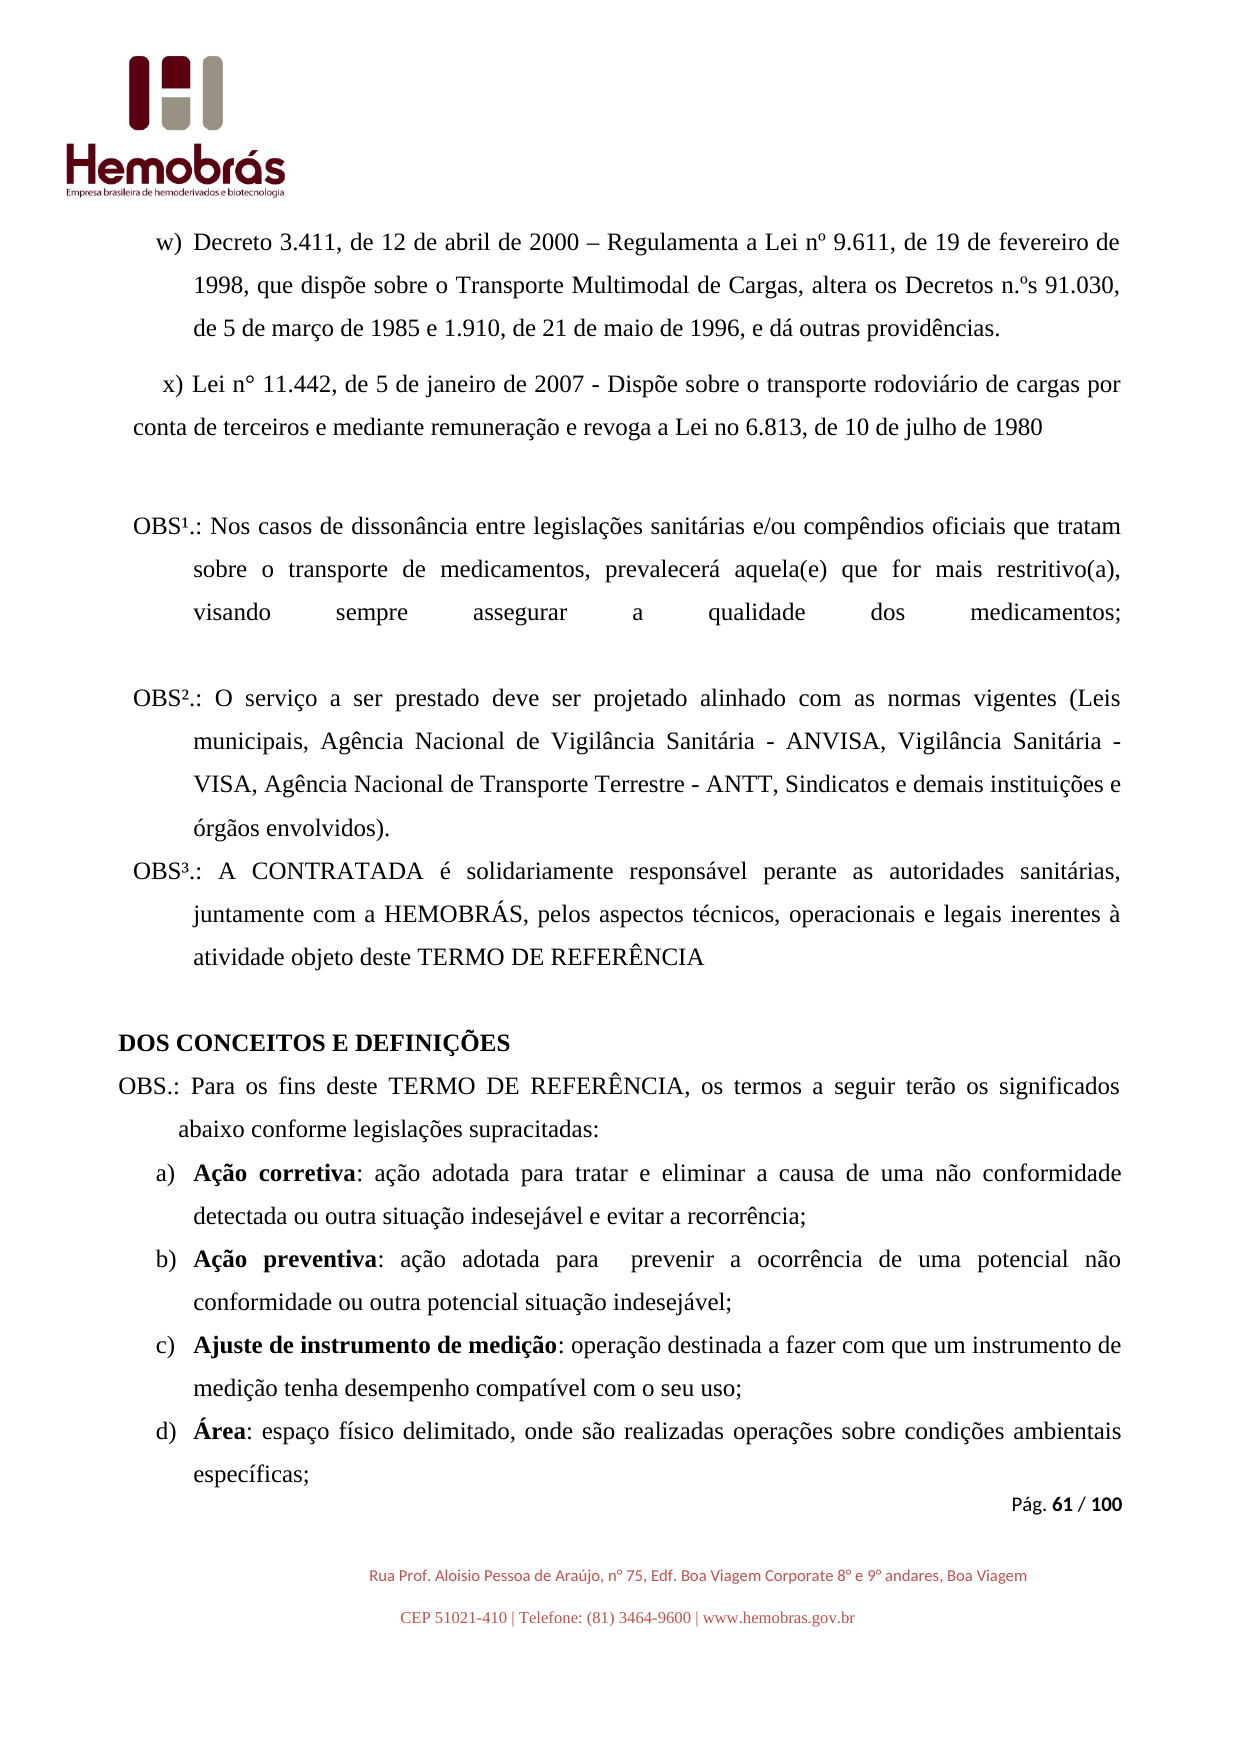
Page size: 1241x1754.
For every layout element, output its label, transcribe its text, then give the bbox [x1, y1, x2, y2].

list Área: espaço físico delimitado, onde são realizadas operações sobre condições ambientais específicas; [156, 1416, 1122, 1488]
text OBS¹.: Nos casos de dissonância entre legislações sanitárias e/ou compêndios oficiais que tratam sobre o transporte de medicamentos, prevalecerá aquela(e) que for mais restritivo(a), visando sempre assegurar a qualidade dos medicamentos; [133, 511, 1122, 669]
list Ajuste de instrumento de medição: operação destinada a fazer com que um instrumento de medição tenha desempenho compatível com o seu uso; [156, 1330, 1122, 1402]
list Lei n° 11.442, de 5 de janeiro de 2007 - Dispõe sobre o transporte rodoviário de cargas por conta de terceiros e mediante remuneração e revoga a Lei no 6.813, de 10 de julho de 1980 [133, 369, 1122, 441]
list Decreto 3.411, de 12 de abril de 2000 – Regulamenta a Lei nº 9.611, de 19 de fevereiro de 1998, que dispõe sobre o Transporte Multimodal de Cargas, altera os Decretos n.ºs 91.030, de 5 de março de 1985 e 1.910, de 21 de maio de 1996, e dá outras providências. [156, 148, 1122, 342]
text OBS³.: A CONTRATADA é solidariamente responsável perante as autoridades sanitárias, juntamente com a HEMOBRÁS, pelos aspectos técnicos, operacionais e legais inerentes à atividade objeto deste TERMO DE REFERÊNCIA [133, 856, 1122, 971]
picture [53, 43, 298, 213]
subtitle OBS.: Para os fins deste TERMO DE REFERÊNCIA, os termos a seguir terão os significados abaixo conforme legislações supracitadas: [118, 1071, 1122, 1143]
subtitle DOS CONCEITOS E DEFINIÇÕES [118, 1028, 1122, 1057]
text OBS².: O serviço a ser prestado deve ser projetado alinhado com as normas vigentes (Leis municipais, Agência Nacional de Vigilância Sanitária - ANVISA, Vigilância Sanitária - VISA, Agência Nacional de Transporte Terrestre - ANTT, Sindicatos e demais instituições e órgãos envolvidos). [133, 683, 1122, 841]
list Ação corretiva: ação adotada para tratar e eliminar a causa de uma não conformidade detectada ou outra situação indesejável e evitar a recorrência; [156, 1158, 1122, 1229]
list Ação preventiva: ação adotada para prevenir a ocorrência de uma potencial não conformidade ou outra potencial situação indesejável; [156, 1244, 1122, 1316]
